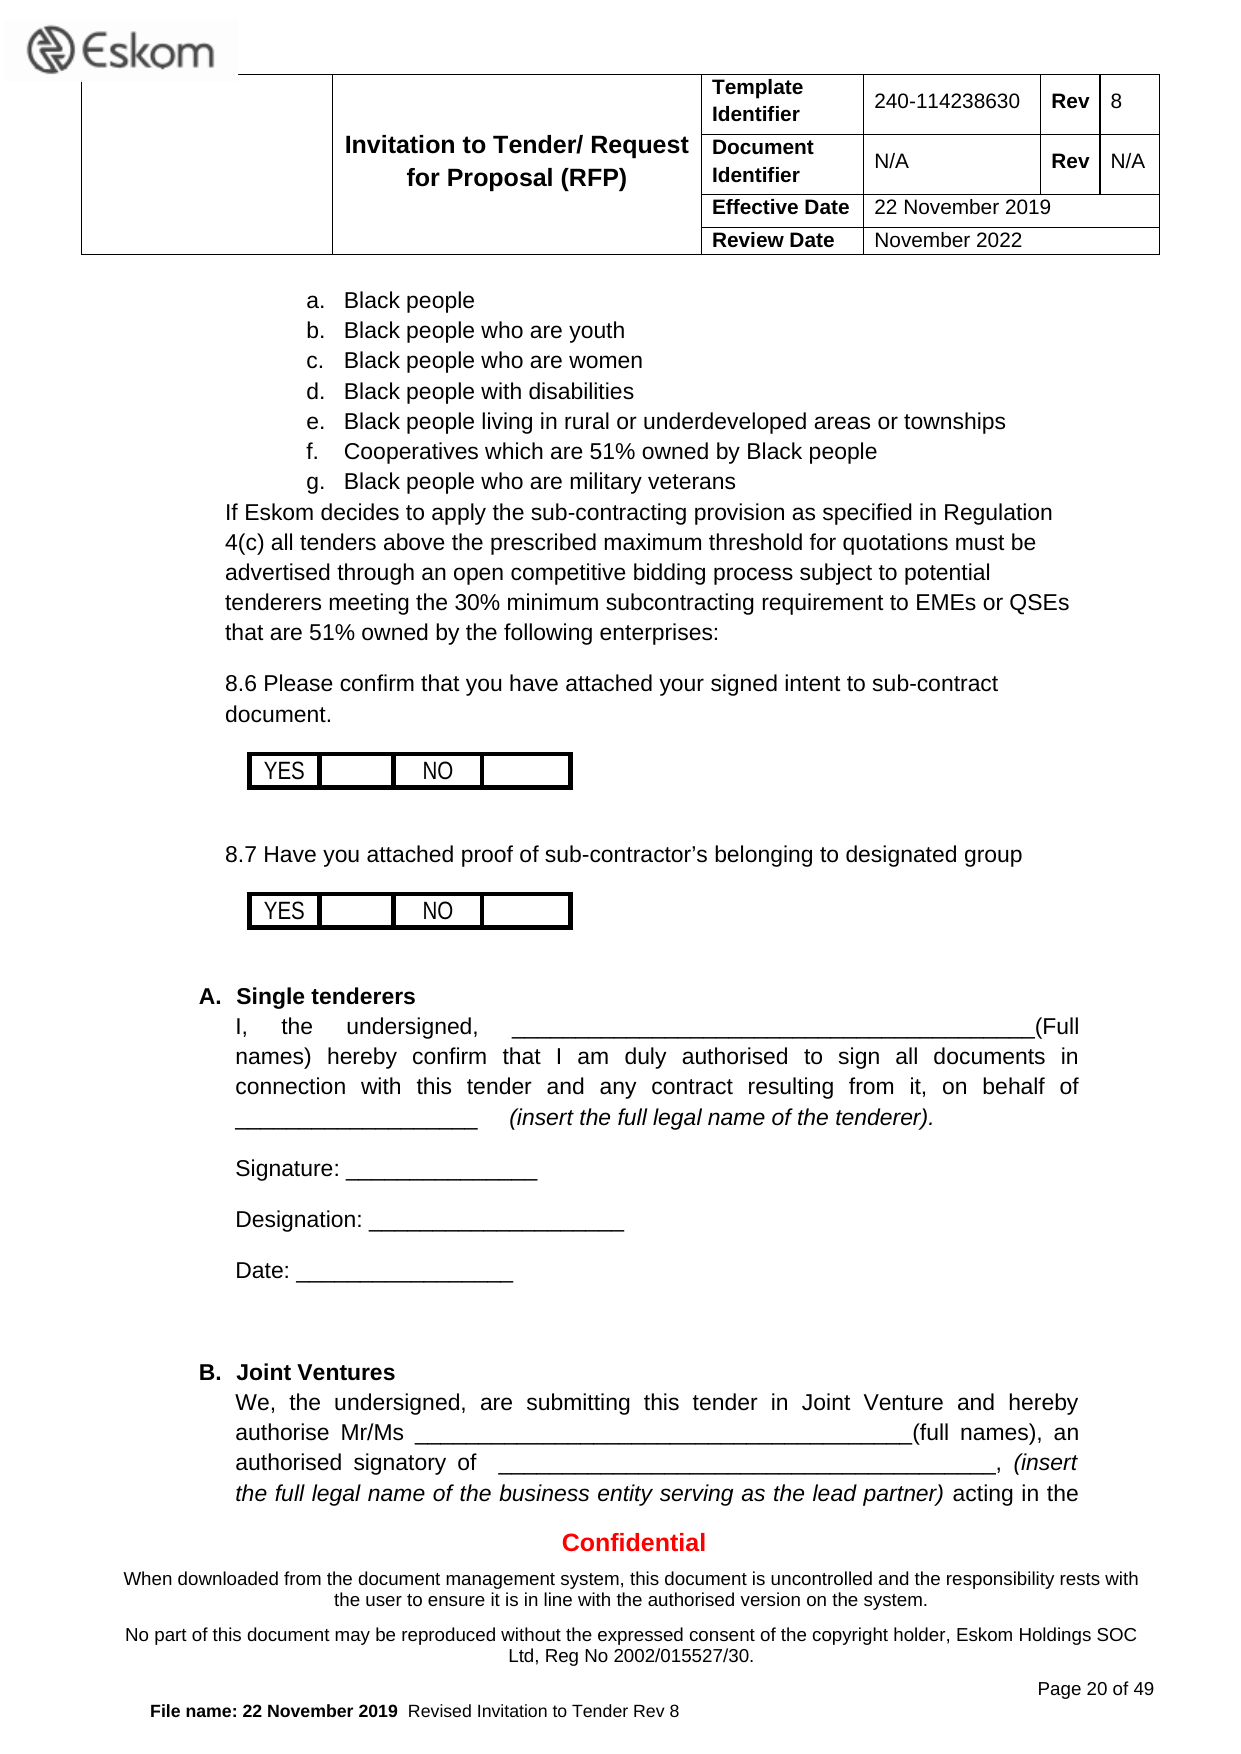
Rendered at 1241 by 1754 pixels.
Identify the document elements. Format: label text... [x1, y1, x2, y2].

list Cooperatives which are 51% owned by Black people [306, 438, 1090, 464]
text 8.6 Please confirm that you have attached your signed intent to sub-contract document. [225, 670, 1090, 727]
list Black people living in rural or underdeveloped areas or townships [306, 408, 1090, 434]
table_header [322, 756, 391, 785]
table_header YES [252, 756, 317, 785]
table_header NO [396, 896, 480, 925]
table_header [322, 896, 391, 925]
list Black people [306, 287, 1090, 313]
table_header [150, 983, 1090, 1506]
table_header NO [396, 756, 480, 785]
table_header YES [252, 896, 317, 925]
list Black people who are women [306, 347, 1090, 374]
text If Eskom decides to apply the sub-contracting provision as specified in Regulation 4(c) all tenders above the prescribed maximum threshold for quotations must be advertised through an open competitive bidding process subject to potential tenderers meeting the 30% minimum subcontracting requirement to EMEs or QSEs that are 51% owned by the following enterprises: [225, 498, 1090, 646]
list Black people who are military veterans [306, 468, 1090, 494]
table_header [484, 756, 568, 785]
list Black people with disabilities [306, 378, 1090, 404]
table_header [484, 896, 568, 925]
text 8.7 Have you attached proof of sub-contractor’s belonging to designated group [150, 841, 1090, 867]
list Black people who are youth [306, 317, 1090, 343]
